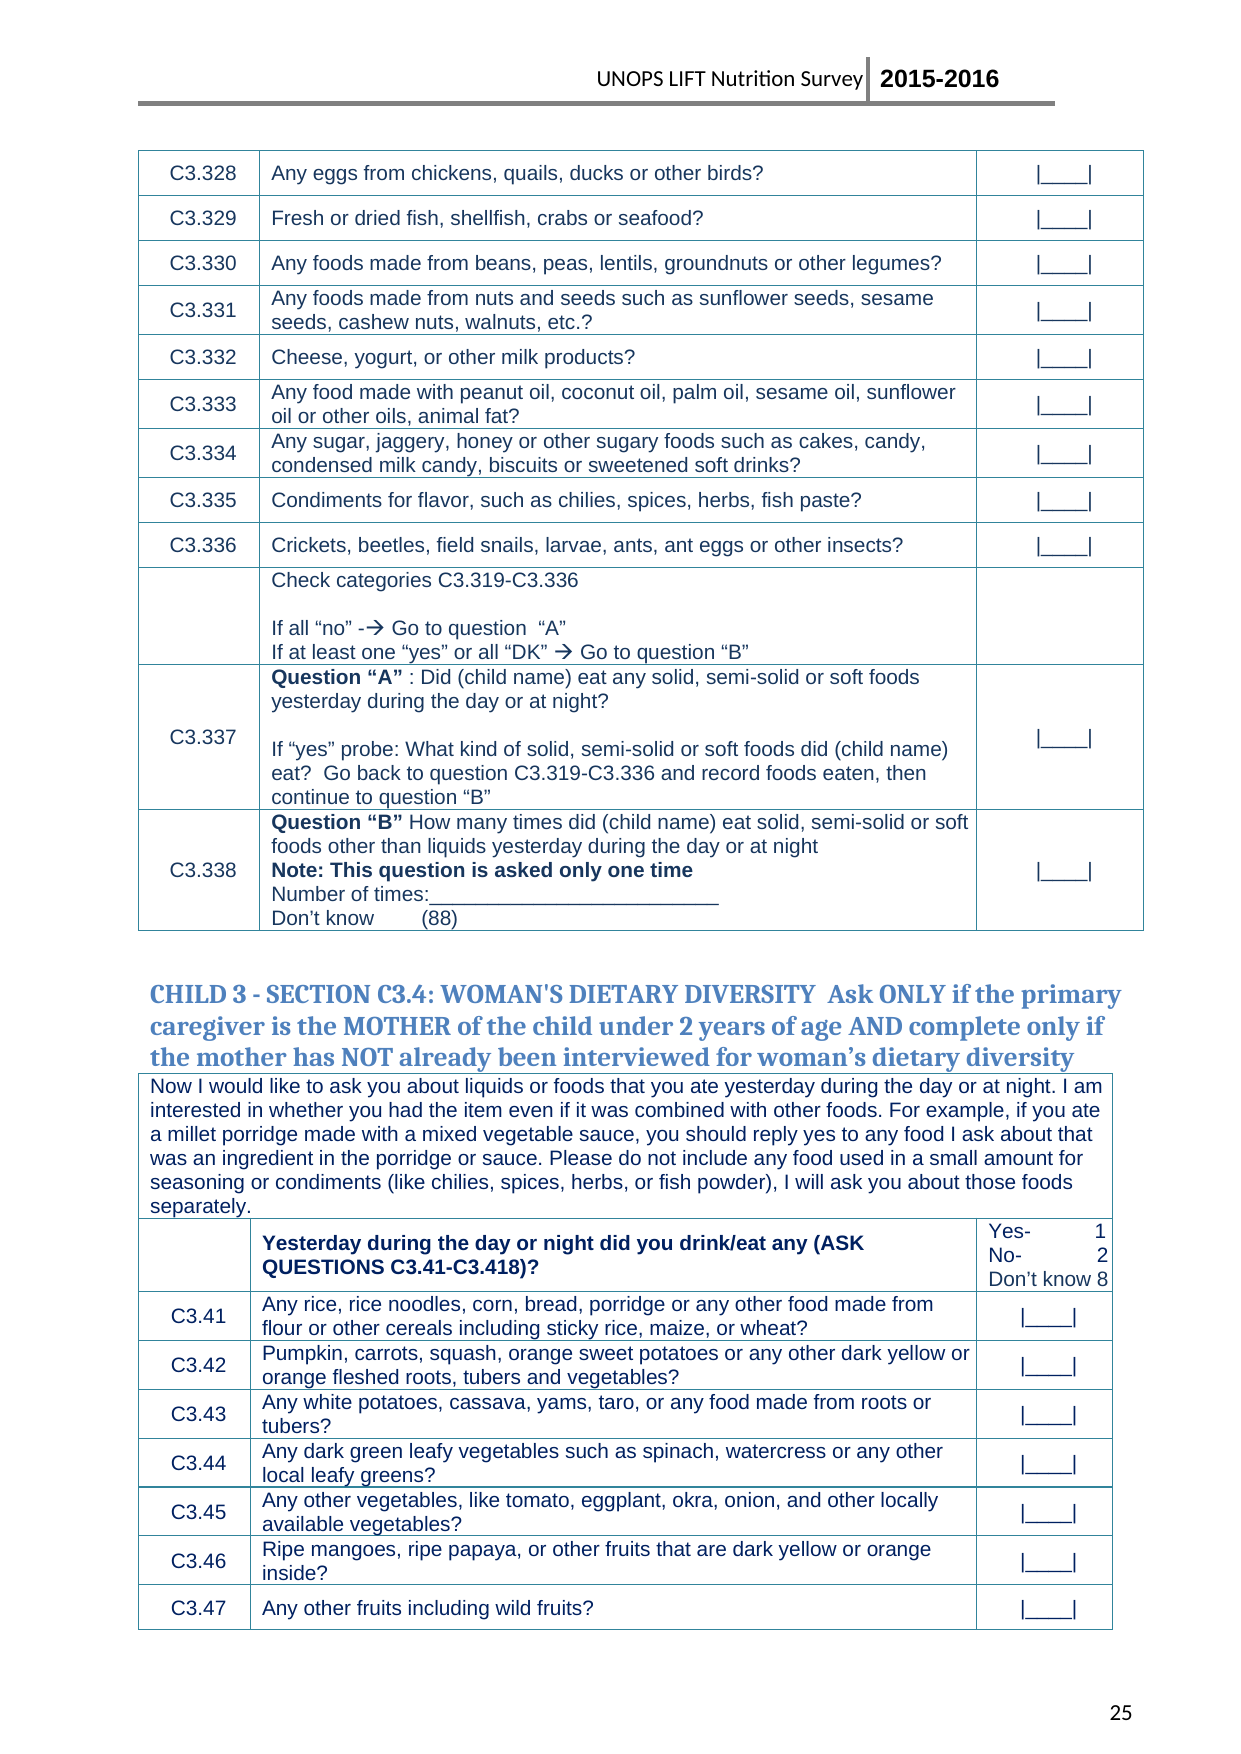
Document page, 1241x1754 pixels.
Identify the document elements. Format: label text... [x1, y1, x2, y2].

table_cell |____| [977, 523, 1143, 567]
table_cell C3.43 [139, 1390, 250, 1437]
table_cell |____| [977, 1488, 1112, 1535]
table_cell |____| [977, 286, 1143, 334]
table_cell C3.41 [139, 1292, 250, 1339]
table_cell C3.47 [139, 1585, 250, 1629]
table_cell |____| [977, 810, 1143, 929]
table_cell C3.330 [139, 241, 259, 285]
table_cell C3.329 [139, 196, 259, 240]
table_cell Any other vegetables, like tomato, eggplant, okra, onion, and other locally available vegetables? [251, 1488, 976, 1535]
table_cell |____| [977, 1585, 1112, 1629]
table_cell Fresh or dried fish, shellfish, crabs or seafood? [260, 196, 976, 240]
table_cell C3.44 [139, 1439, 250, 1486]
table_cell C3.333 [139, 380, 259, 428]
table_cell Any foods made from beans, peas, lentils, groundnuts or other legumes? [260, 241, 976, 285]
table_cell C3.328 [139, 151, 259, 195]
table_cell Any sugar, jaggery, honey or other sugary foods such as cakes, candy, condensed milk candy, biscuits or sweetened soft drinks? [260, 429, 976, 477]
table_cell C3.45 [139, 1488, 250, 1535]
table_cell |____| [977, 478, 1143, 522]
table_cell Pumpkin, carrots, squash, orange sweet potatoes or any other dark yellow or orange fleshed roots, tubers and vegetables? [251, 1341, 976, 1388]
table_cell |____| [977, 1341, 1112, 1388]
table_cell Any white potatoes, cassava, yams, taro, or any food made from roots or tubers? [251, 1390, 976, 1437]
table_cell |____| [977, 1390, 1112, 1437]
table_cell Condiments for flavor, such as chilies, spices, herbs, fish paste? [260, 478, 976, 522]
table_cell C3.332 [139, 335, 259, 379]
table_cell |____| [977, 1292, 1112, 1339]
table_cell C3.336 [139, 523, 259, 567]
table_cell Crickets, beetles, field snails, larvae, ants, ant eggs or other insects? [260, 523, 976, 567]
table_cell |____| [977, 196, 1143, 240]
table_cell Yesterday during the day or night did you drink/eat any (ASK QUESTIONS C3.41-C3.418)? [251, 1219, 976, 1291]
table_cell C3.334 [139, 429, 259, 477]
table_cell Yes- 1 No- 2 Don’t know 8 [977, 1219, 1112, 1291]
table_header Now I would like to ask you about liquids or foods that you ate yesterday during the day or at night. I am interested in whether you had the item even if it was combined with other foods. For example, if you ate a millet porridge made with a mixed vegetable sauce, you should reply yes to any food I ask about that was an ingredient in the porridge or sauce. Please do not include any food used in a small amount for seasoning or condiments (like chilies, spices, herbs, or fish powder), I will ask you about those foods separately. [139, 1074, 1112, 1218]
table_cell [977, 568, 1143, 664]
table_cell |____| [977, 429, 1143, 477]
table_cell [139, 568, 259, 664]
table_cell C3.42 [139, 1341, 250, 1388]
subtitle CHILD 3 - SECTION C3.4: WOMAN'S DIETARY DIVERSITY Ask ONLY if the primary caregiver is the MOTHER of the child under 2 years of age AND complete only if the mother has NOT already been interviewed for woman’s dietary diversity [150, 979, 1132, 1073]
table_cell Question “A” : Did (child name) eat any solid, semi-solid or soft foods yesterday during the day or at night? If “yes” probe: What kind of solid, semi-solid or soft foods did (child name) eat? Go back to question C3.319-C3.336 and record foods eaten, then continue to question “B” [260, 665, 976, 809]
table_cell C3.331 [139, 286, 259, 334]
table_cell Any other fruits including wild fruits? [251, 1585, 976, 1629]
table_cell Cheese, yogurt, or other milk products? [260, 335, 976, 379]
table_cell C3.335 [139, 478, 259, 522]
table_cell Any foods made from nuts and seeds such as sunflower seeds, sesame seeds, cashew nuts, walnuts, etc.? [260, 286, 976, 334]
table_cell Any rice, rice noodles, corn, bread, porridge or any other food made from flour or other cereals including sticky rice, maize, or wheat? [251, 1292, 976, 1339]
table_cell Any eggs from chickens, quails, ducks or other birds? [260, 151, 976, 195]
table_cell |____| [977, 665, 1143, 809]
table_cell |____| [977, 151, 1143, 195]
table_cell |____| [977, 1536, 1112, 1584]
table_cell |____| [977, 335, 1143, 379]
table_cell C3.46 [139, 1536, 250, 1584]
table_cell |____| [977, 380, 1143, 428]
table_cell C3.337 [139, 665, 259, 809]
table_cell |____| [977, 1439, 1112, 1486]
table_cell Any food made with peanut oil, coconut oil, palm oil, sesame oil, sunflower oil or other oils, animal fat? [260, 380, 976, 428]
table_cell Any dark green leafy vegetables such as spinach, watercress or any other local leafy greens? [251, 1439, 976, 1486]
table_cell [139, 1219, 250, 1291]
table_cell Check categories C3.319-C3.336 If all “no” - Go to question “A” If at least one “yes” or all “DK” Go to question “B” [260, 568, 976, 664]
table_cell Ripe mangoes, ripe papaya, or other fruits that are dark yellow or orange inside? [251, 1536, 976, 1584]
table_cell |____| [977, 241, 1143, 285]
table_cell C3.338 [139, 810, 259, 929]
table_cell Question “B” How many times did (child name) eat solid, semi-solid or soft foods other than liquids yesterday during the day or at night Note: This question is asked only one time Number of times:_________________________ Don’t know (88) [260, 810, 976, 929]
